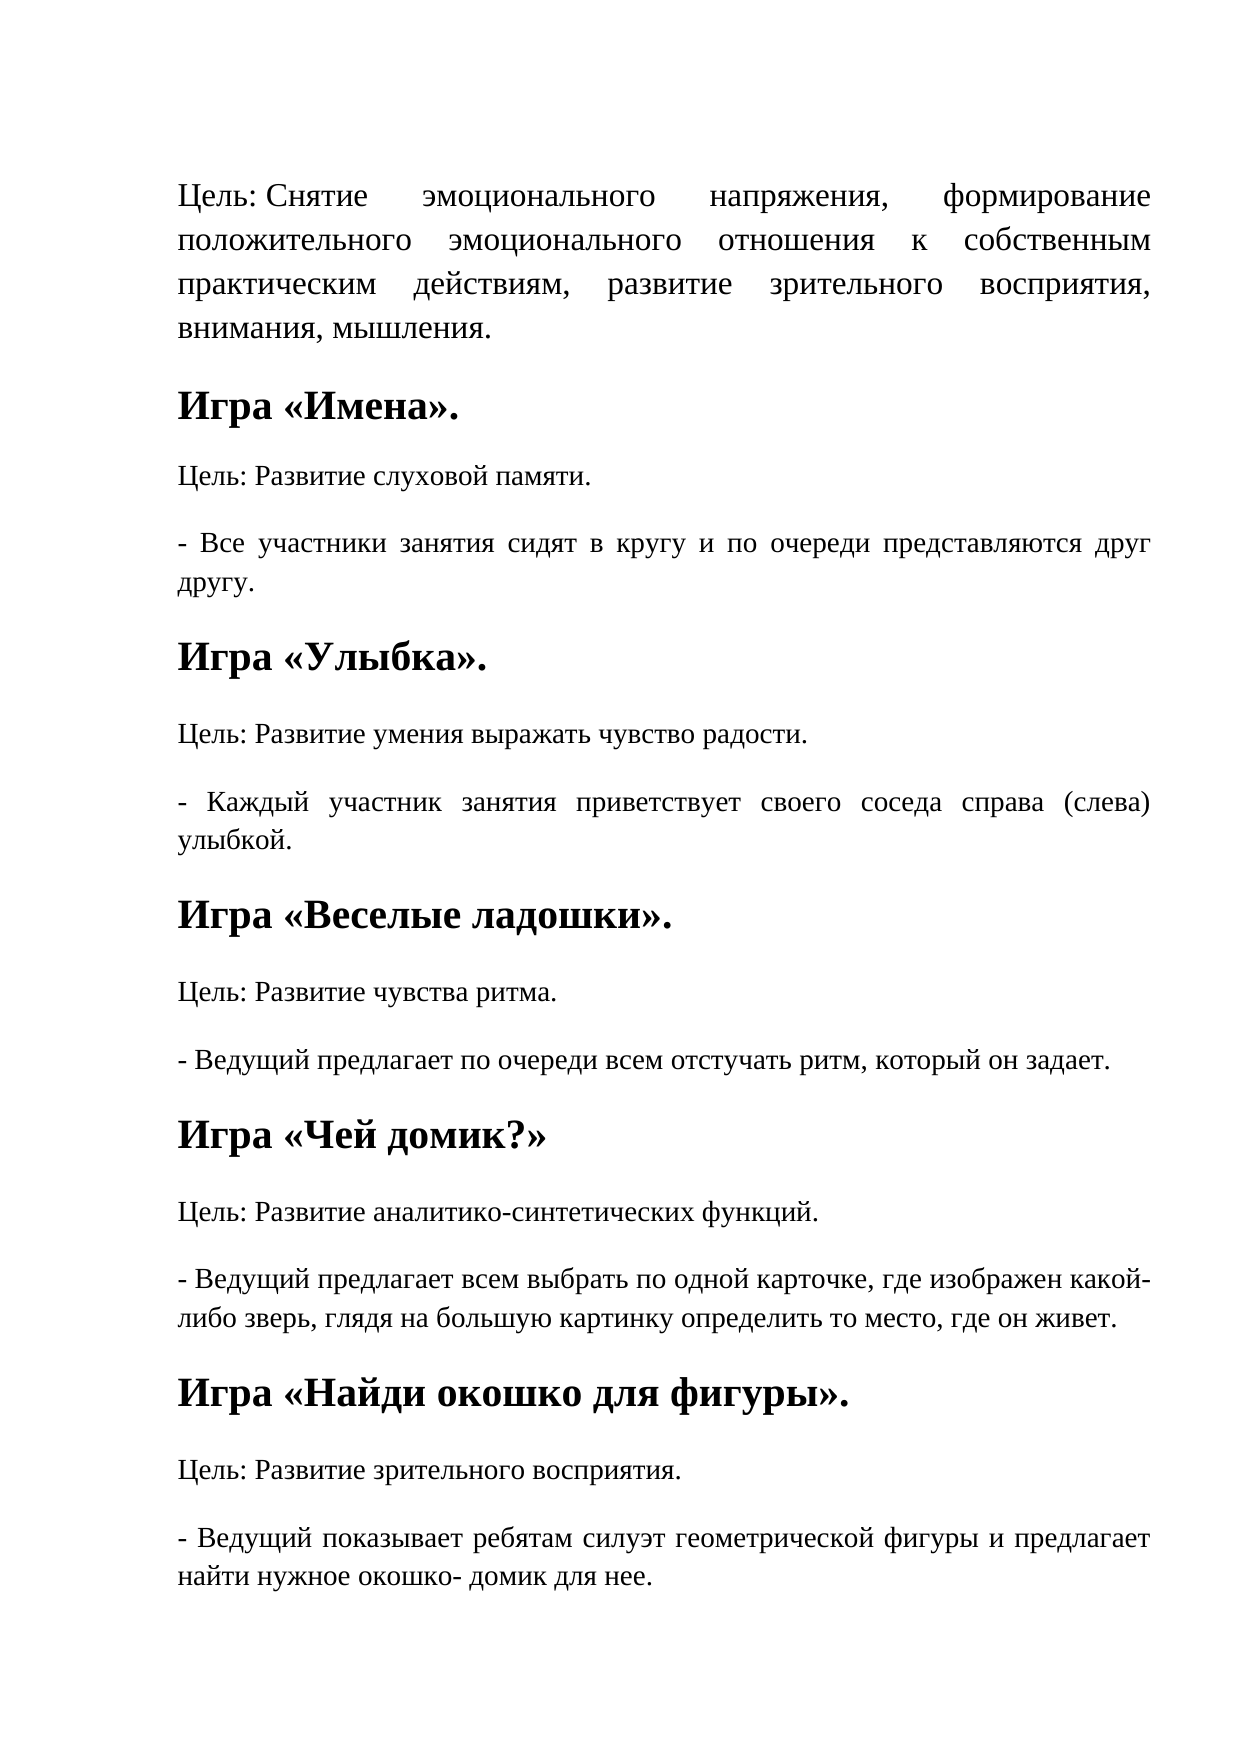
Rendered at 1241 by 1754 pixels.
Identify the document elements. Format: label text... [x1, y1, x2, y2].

text Игра «Имена». [177, 381, 1152, 429]
text Игра «Чей домик?» [177, 1110, 1152, 1158]
text Цель: Развитие слуховой памяти. [177, 458, 1152, 491]
text Цель: Снятие эмоционального напряжения, формирование положительного эмоционального отношения к собственным практическим действиям, развитие зрительного восприятия, внимания, мышления. [177, 175, 1152, 346]
text Цель: Развитие умения выражать чувство радости. [177, 716, 1152, 749]
text - Ведущий предлагает всем выбрать по одной карточке, где изображен какой-либо зверь, глядя на большую картинку определить то место, где он живет. [177, 1262, 1152, 1334]
text Цель: Развитие чувства ритма. [177, 974, 1152, 1008]
text - Каждый участник занятия приветствует своего соседа справа (слева) улыбкой. [177, 784, 1152, 856]
text Игра «Найди окошко для фигуры». [177, 1368, 1152, 1416]
text - Ведущий показывает ребятам силуэт геометрической фигуры и предлагает найти нужное окошко- домик для нее. [177, 1520, 1152, 1592]
text Игра «Улыбка». [177, 632, 1152, 680]
text - Все участники занятия сидят в кругу и по очереди представляются друг другу. [177, 526, 1152, 598]
text Игра «Веселые ладошки». [177, 890, 1152, 938]
text Цель: Развитие зрительного восприятия. [177, 1452, 1152, 1486]
text - Ведущий предлагает по очереди всем отстучать ритм, который он задает. [177, 1042, 1152, 1076]
text Цель: Развитие аналитико-синтетических функций. [177, 1194, 1152, 1227]
